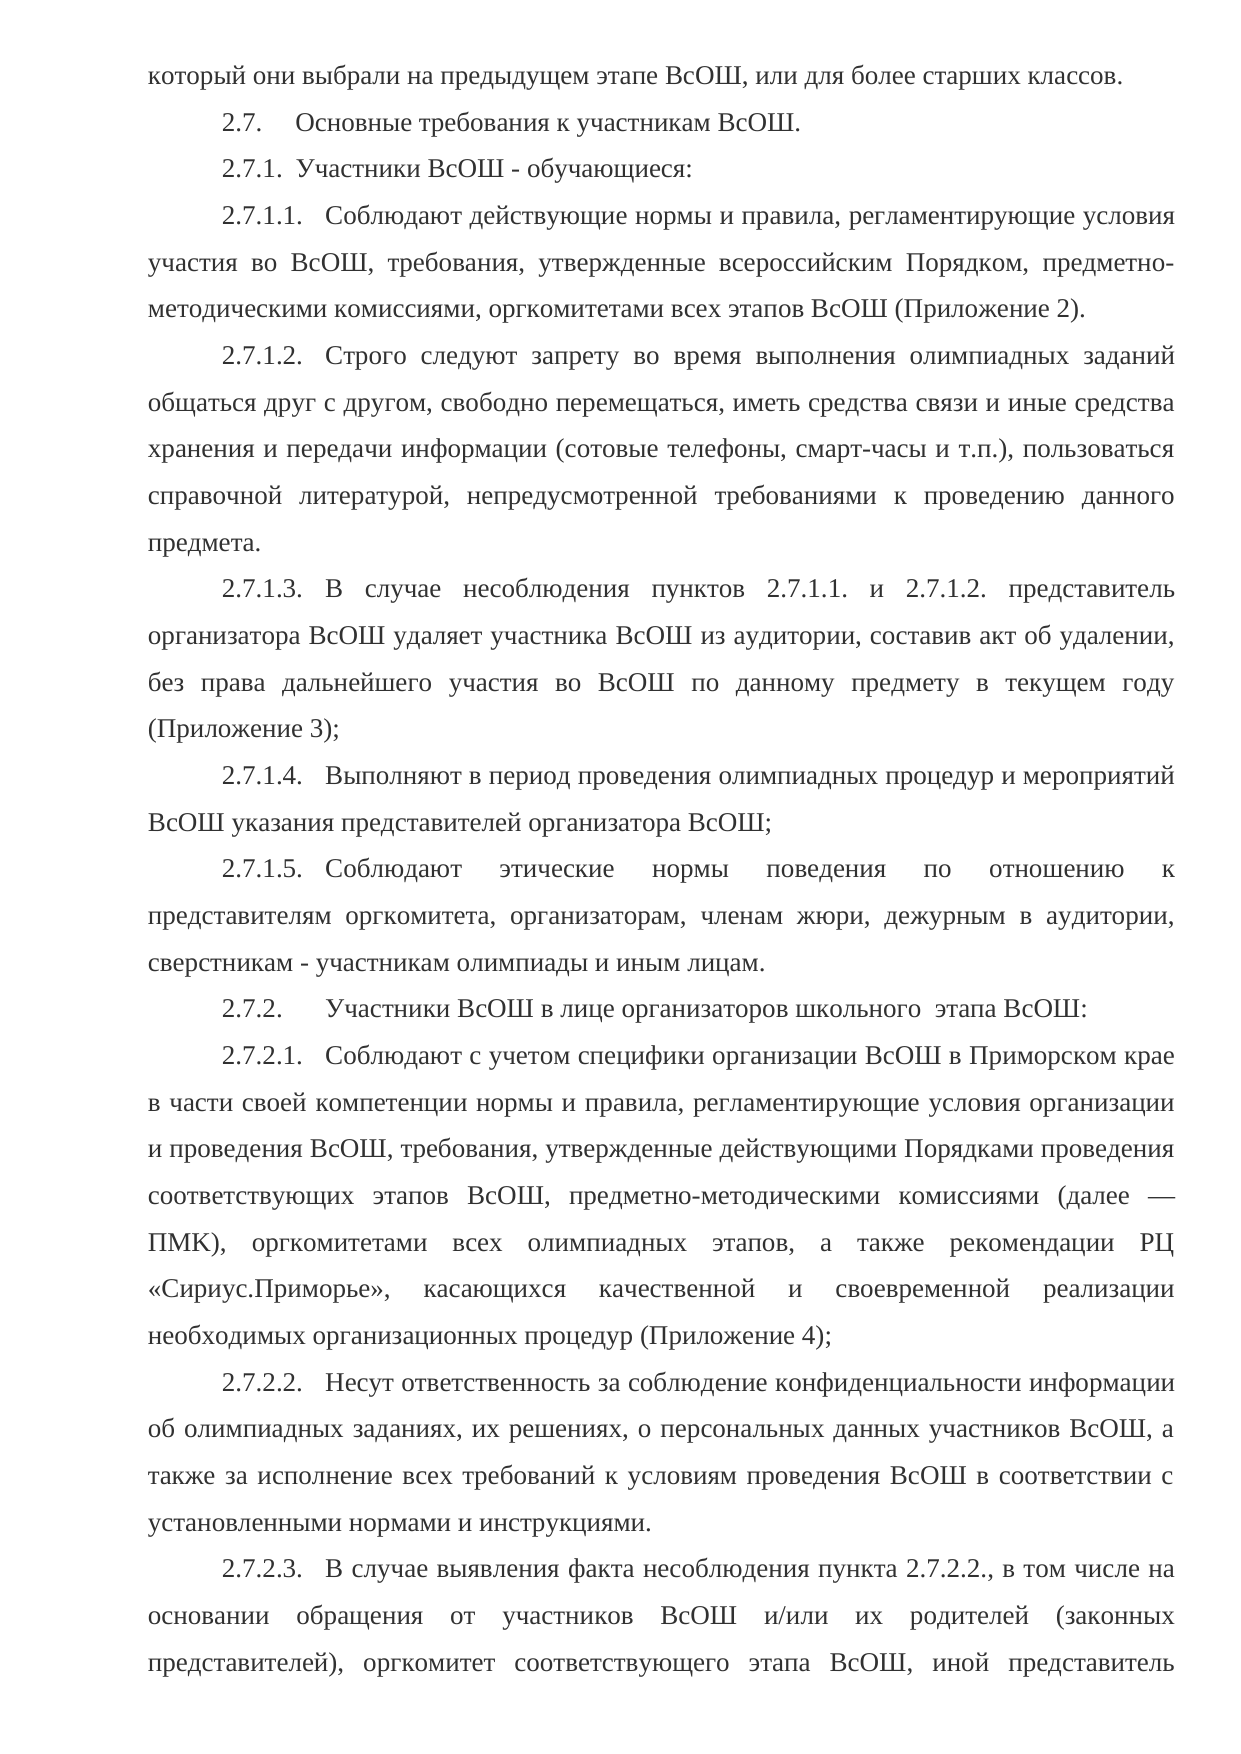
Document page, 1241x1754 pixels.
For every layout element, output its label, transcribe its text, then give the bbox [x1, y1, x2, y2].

list Выполняют в период проведения олимпиадных процедур и мероприятий ВсОШ указания представителей организатора ВсОШ; [148, 759, 1176, 837]
list Соблюдают действующие нормы и правила, регламентирующие условия участия во ВсОШ, требования, утвержденные всероссийским Порядком, предметно- методическими комиссиями, оргкомитетами всех этапов ВсОШ (Приложение 2). [148, 199, 1176, 323]
list Несут ответственность за соблюдение конфиденциальности информации об олимпиадных заданиях, их решениях, о персональных данных участников ВсОШ, а также за исполнение всех требований к условиям проведения ВсОШ в соответствии с установленными нормами и инструкциями. [148, 1366, 1176, 1537]
list Основные требования к участникам ВсОШ. [148, 106, 1176, 137]
list Участники ВсОШ - обучающиеся: [222, 152, 1176, 183]
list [148, 59, 1176, 90]
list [148, 1552, 1176, 1677]
list Соблюдают этические нормы поведения по отношению к представителям оргкомитета, организаторам, членам жюри, дежурным в аудитории, сверстникам - участникам олимпиады и иным лицам. [148, 852, 1176, 977]
list Строго следуют запрету во время выполнения олимпиадных заданий общаться друг с другом, свободно перемещаться, иметь средства связи и иные средства хранения и передачи информации (сотовые телефоны, смарт-часы и т.п.), пользоваться справочной литературой, непредусмотренной требованиями к проведению данного предмета. [148, 339, 1176, 557]
list В случае несоблюдения пунктов 2.7.1.1. и 2.7.1.2. представитель организатора ВсОШ удаляет участника ВсОШ из аудитории, составив акт об удалении, без права дальнейшего участия во ВсОШ по данному предмету в текущем году (Приложение 3); [148, 572, 1176, 743]
list Соблюдают с учетом специфики организации ВсОШ в Приморском крае в части своей компетенции нормы и правила, регламентирующие условия организации и проведения ВсОШ, требования, утвержденные действующими Порядками проведения соответствующих этапов ВсОШ, предметно-методическими комиссиями (далее — ПMK), оргкомитетами всех олимпиадных этапов, а также рекомендации РЦ «Сириус.Приморье», касающихся качественной и своевременной реализации необходимых организационных процедур (Приложение 4); [148, 1039, 1176, 1350]
list Участники ВсОШ в лице организаторов школьного этапа ВсОШ: [149, 992, 1176, 1023]
